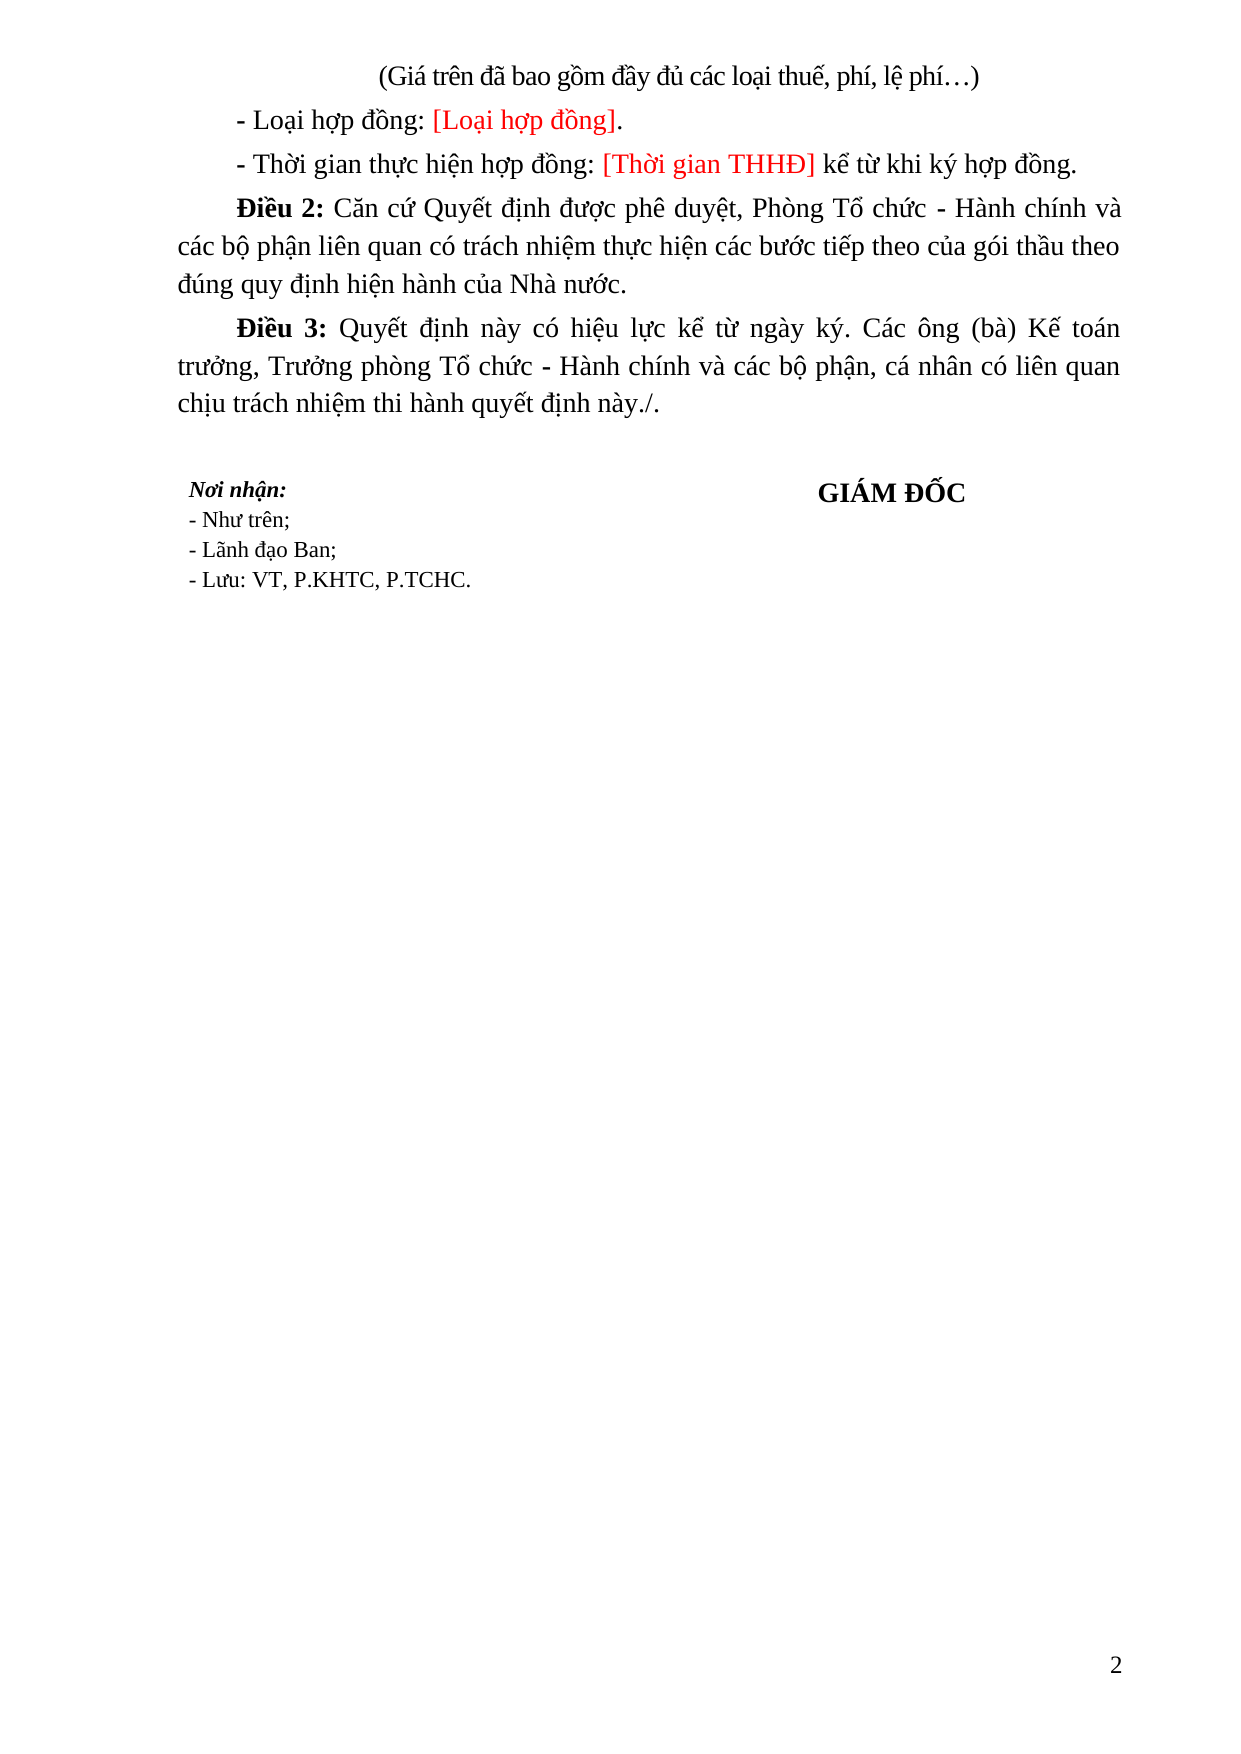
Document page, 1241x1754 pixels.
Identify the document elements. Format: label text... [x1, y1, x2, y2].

list - Thời gian thực hiện hợp đồng: [Thời gian THHĐ] kể từ khi ký hợp đồng. [177, 147, 1122, 179]
table_header GIÁM ĐỐC [661, 476, 1104, 700]
text Điều 3: Quyết định này có hiệu lực kể từ ngày ký. Các ông (bà) Kế toán trưởng, Trưởng phòng Tổ chức - Hành chính và các bộ phận, cá nhân có liên quan chịu trách nhiệm thi hành quyết định này./. [177, 311, 1122, 419]
text Điều 2: Căn cứ Quyết định được phê duyệt, Phòng Tổ chức - Hành chính và các bộ phận liên quan có trách nhiệm thực hiện các bước tiếp theo của gói thầu theo đúng quy định hiện hành của Nhà nước. [177, 191, 1122, 299]
table_header Nơi nhận: - Như trên; - Lãnh đạo Ban; - Lưu: VT, P.KHTC, P.TCHC. [177, 476, 661, 700]
list - Loại hợp đồng: [Loại hợp đồng]. [177, 103, 1122, 136]
list (Giá trên đã bao gồm đầy đủ các loại thuế, phí, lệ phí…) [177, 59, 1122, 91]
